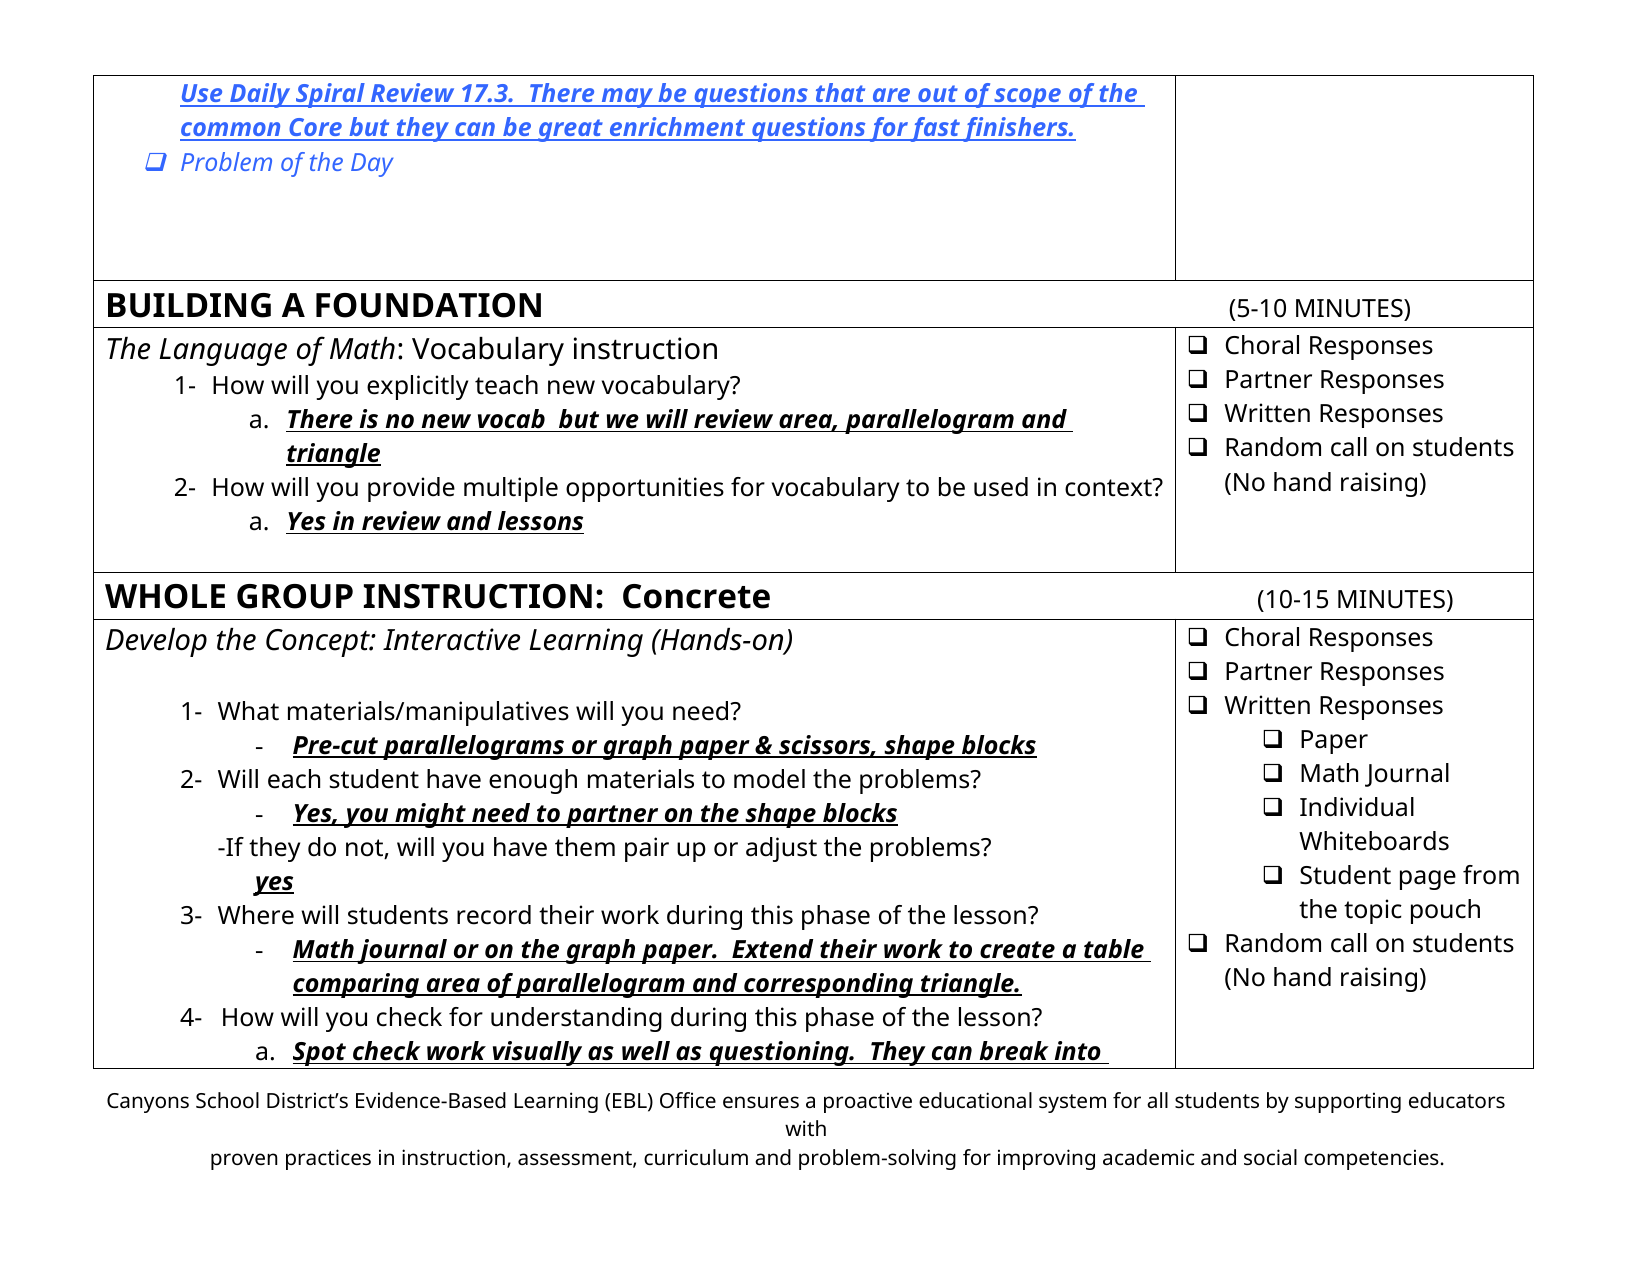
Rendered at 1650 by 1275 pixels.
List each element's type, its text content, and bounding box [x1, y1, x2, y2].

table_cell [1176, 76, 1533, 280]
table_cell Choral Responses Partner Responses Written Responses Random call on students (No hand raising) [1176, 328, 1533, 572]
table_cell WHOLE GROUP INSTRUCTION: Concrete (10-15 MINUTES) [94, 573, 1533, 618]
table_cell The Language of Math: Vocabulary instruction How will you explicitly teach new vocabulary? There is no new vocab but we will review area, parallelogram and triangle How will you provide multiple opportunities for vocabulary to be used in context? Yes in review and lessons [94, 328, 1175, 572]
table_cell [94, 76, 1175, 280]
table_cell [94, 620, 1175, 1068]
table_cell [1176, 620, 1533, 1068]
table_cell BUILDING A FOUNDATION (5-10 MINUTES) [94, 281, 1533, 327]
